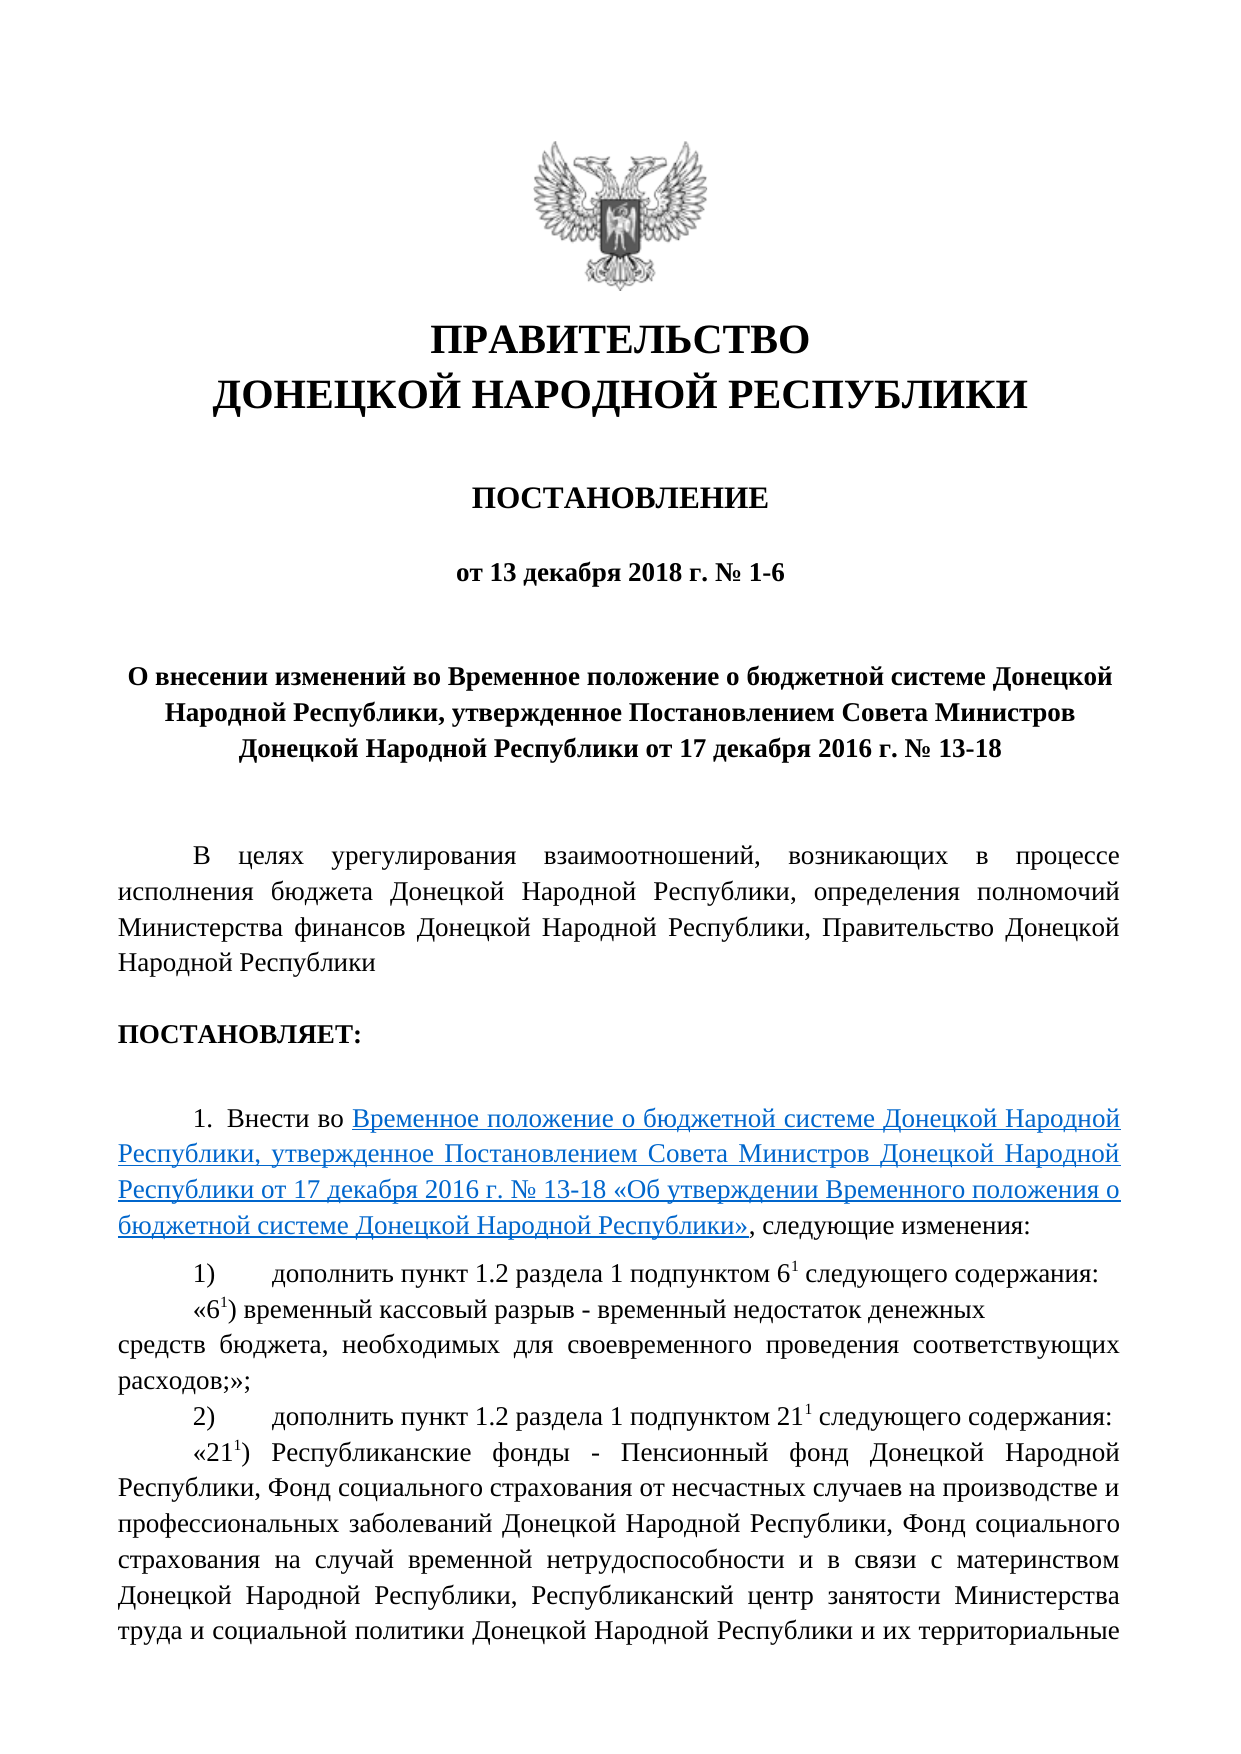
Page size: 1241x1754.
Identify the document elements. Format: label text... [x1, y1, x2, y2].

list дополнить пункт 1.2 раздела 1 подпунктом 211 следующего содержания: [118, 1400, 1121, 1431]
list Внести во Временное положение о бюджетной системе Донецкой Народной Республики, утвержденное Постановлением Совета Министров Донецкой Народной Республики от 17 декабря 2016 г. № 13-18 «Об утверждении Временного положения о бюджетной системе Донецкой Народной Республики», следующие изменения: [118, 1202, 1121, 1240]
text «61) временный кассовый разрыв - временный недостаток денежных [118, 1293, 1123, 1324]
list Внести во Временное положение о бюджетной системе Донецкой Народной Республики, утвержденное Постановлением Совета Министров Донецкой Народной Республики от 17 декабря 2016 г. № 13-18 «Об утверждении Временного положения о бюджетной системе Донецкой Народной Республики», следующие изменения: [118, 1166, 1121, 1200]
text В целях урегулирования взаимоотношений, возникающих в процессе исполнения бюджета Донецкой Народной Республики, определения полномочий Министерства финансов Донецкой Народной Республики, Правительство Донецкой Народной Республики [118, 839, 1121, 977]
list Внести во Временное положение о бюджетной системе Донецкой Народной Республики, утвержденное Постановлением Совета Министров Донецкой Народной Республики от 17 декабря 2016 г. № 13-18 «Об утверждении Временного положения о бюджетной системе Донецкой Народной Республики», следующие изменения: [118, 1102, 1121, 1165]
list дополнить пункт 1.2 раздела 1 подпунктом 61 следующего содержания: [118, 1257, 1123, 1288]
text ПРАВИТЕЛЬСТВО [118, 314, 1123, 362]
text ПОСТАНОВЛЯЕТ: [118, 1018, 1123, 1049]
text О внесении изменений во Временное положение о бюджетной системе Донецкой Народной Республики, утвержденное Постановлением Совета Министров Донецкой Народной Республики от 17 декабря 2016 г. № 13-18 [118, 661, 1123, 763]
text от 13 декабря 2018 г. № 1-6 [118, 557, 1123, 588]
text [118, 1436, 1121, 1646]
text ДОНЕЦКОЙ НАРОДНОЙ РЕСПУБЛИКИ [118, 369, 1123, 417]
text средств бюджета, необходимых для своевременного проведения соответствующих расходов;»; [118, 1329, 1121, 1396]
text ПОСТАНОВЛЕНИЕ [118, 479, 1123, 516]
